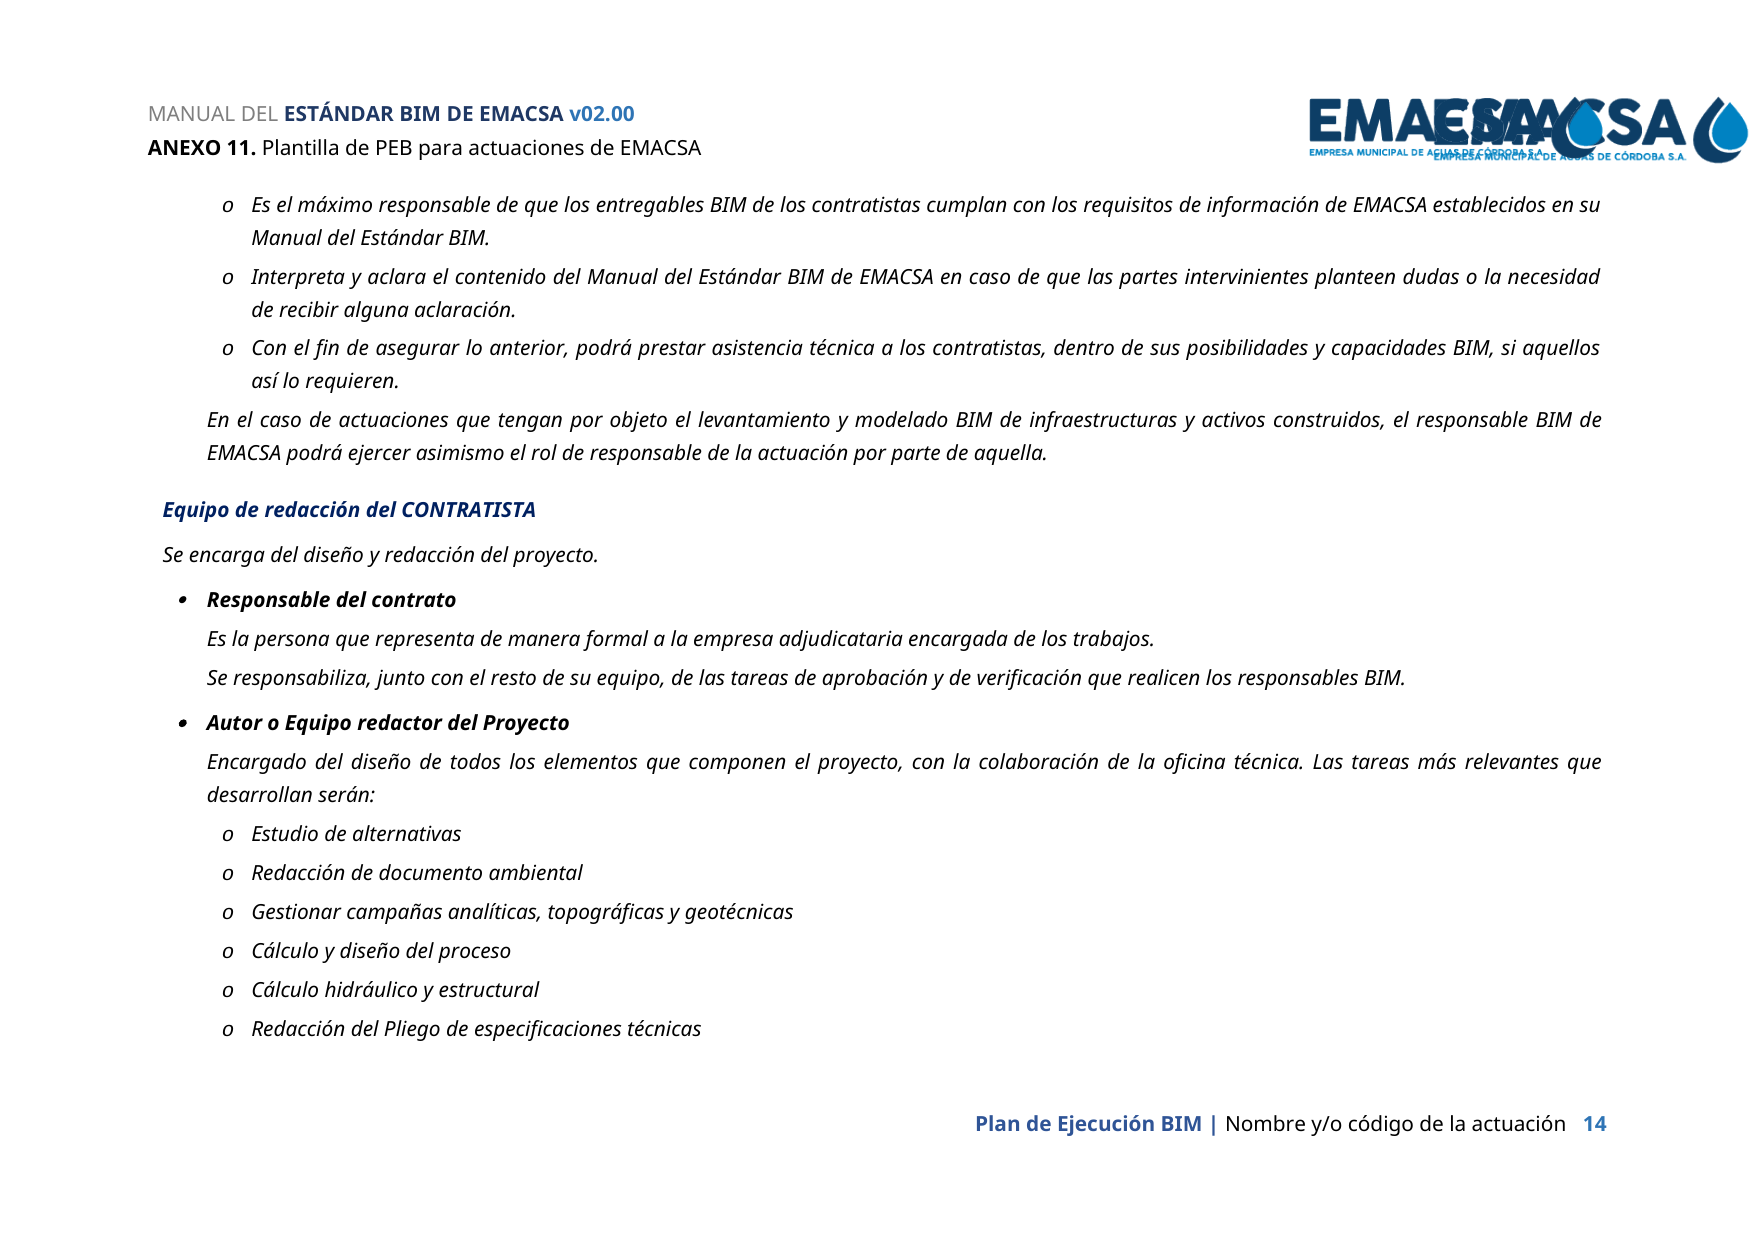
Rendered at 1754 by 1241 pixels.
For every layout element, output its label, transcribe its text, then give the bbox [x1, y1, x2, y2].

list Se responsabiliza, junto con el resto de su equipo, de las tareas de aprobación y de verificación que realicen los responsables BIM. [207, 663, 1606, 692]
list Redacción de documento ambiental [222, 858, 1606, 886]
list En el caso de actuaciones que tengan por objeto el levantamiento y modelado BIM de infraestructuras y activos construidos, el responsable BIM de EMACSA podrá ejercer asimismo el rol de responsable de la actuación por parte de aquella. [207, 405, 1606, 466]
list Cálculo y diseño del proceso [222, 936, 1606, 964]
list Responsable del contrato [177, 586, 1606, 614]
list Estudio de alternativas [222, 819, 1606, 847]
text Se encarga del diseño y redacción del proyecto. [162, 540, 1606, 569]
list Es el máximo responsable de que los entregables BIM de los contratistas cumplan con los requisitos de información de EMACSA establecidos en su Manual del Estándar BIM. [222, 190, 1606, 252]
list Es la persona que representa de manera formal a la empresa adjudicataria encargada de los trabajos. [207, 624, 1606, 653]
list Con el fin de asegurar lo anterior, podrá prestar asistencia técnica a los contratistas, dentro de sus posibilidades y capacidades BIM, si aquellos así lo requieren. [222, 333, 1606, 395]
text Equipo de redacción del CONTRATISTA [162, 495, 1606, 524]
list Cálculo hidráulico y estructural [222, 975, 1606, 1003]
list Gestionar campañas analíticas, topográficas y geotécnicas [222, 897, 1606, 925]
list Encargado del diseño de todos los elementos que componen el proyecto, con la colaboración de la oficina técnica. Las tareas más relevantes que desarrollan serán: [207, 747, 1606, 808]
list Interpreta y aclara el contenido del Manual del Estándar BIM de EMACSA en caso de que las partes intervinientes planteen dudas o la necesidad de recibir alguna aclaración. [222, 262, 1606, 323]
list Redacción del Pliego de especificaciones técnicas [222, 1014, 1606, 1042]
list Autor o Equipo redactor del Proyecto [177, 708, 1606, 737]
picture [1304, 95, 1754, 165]
